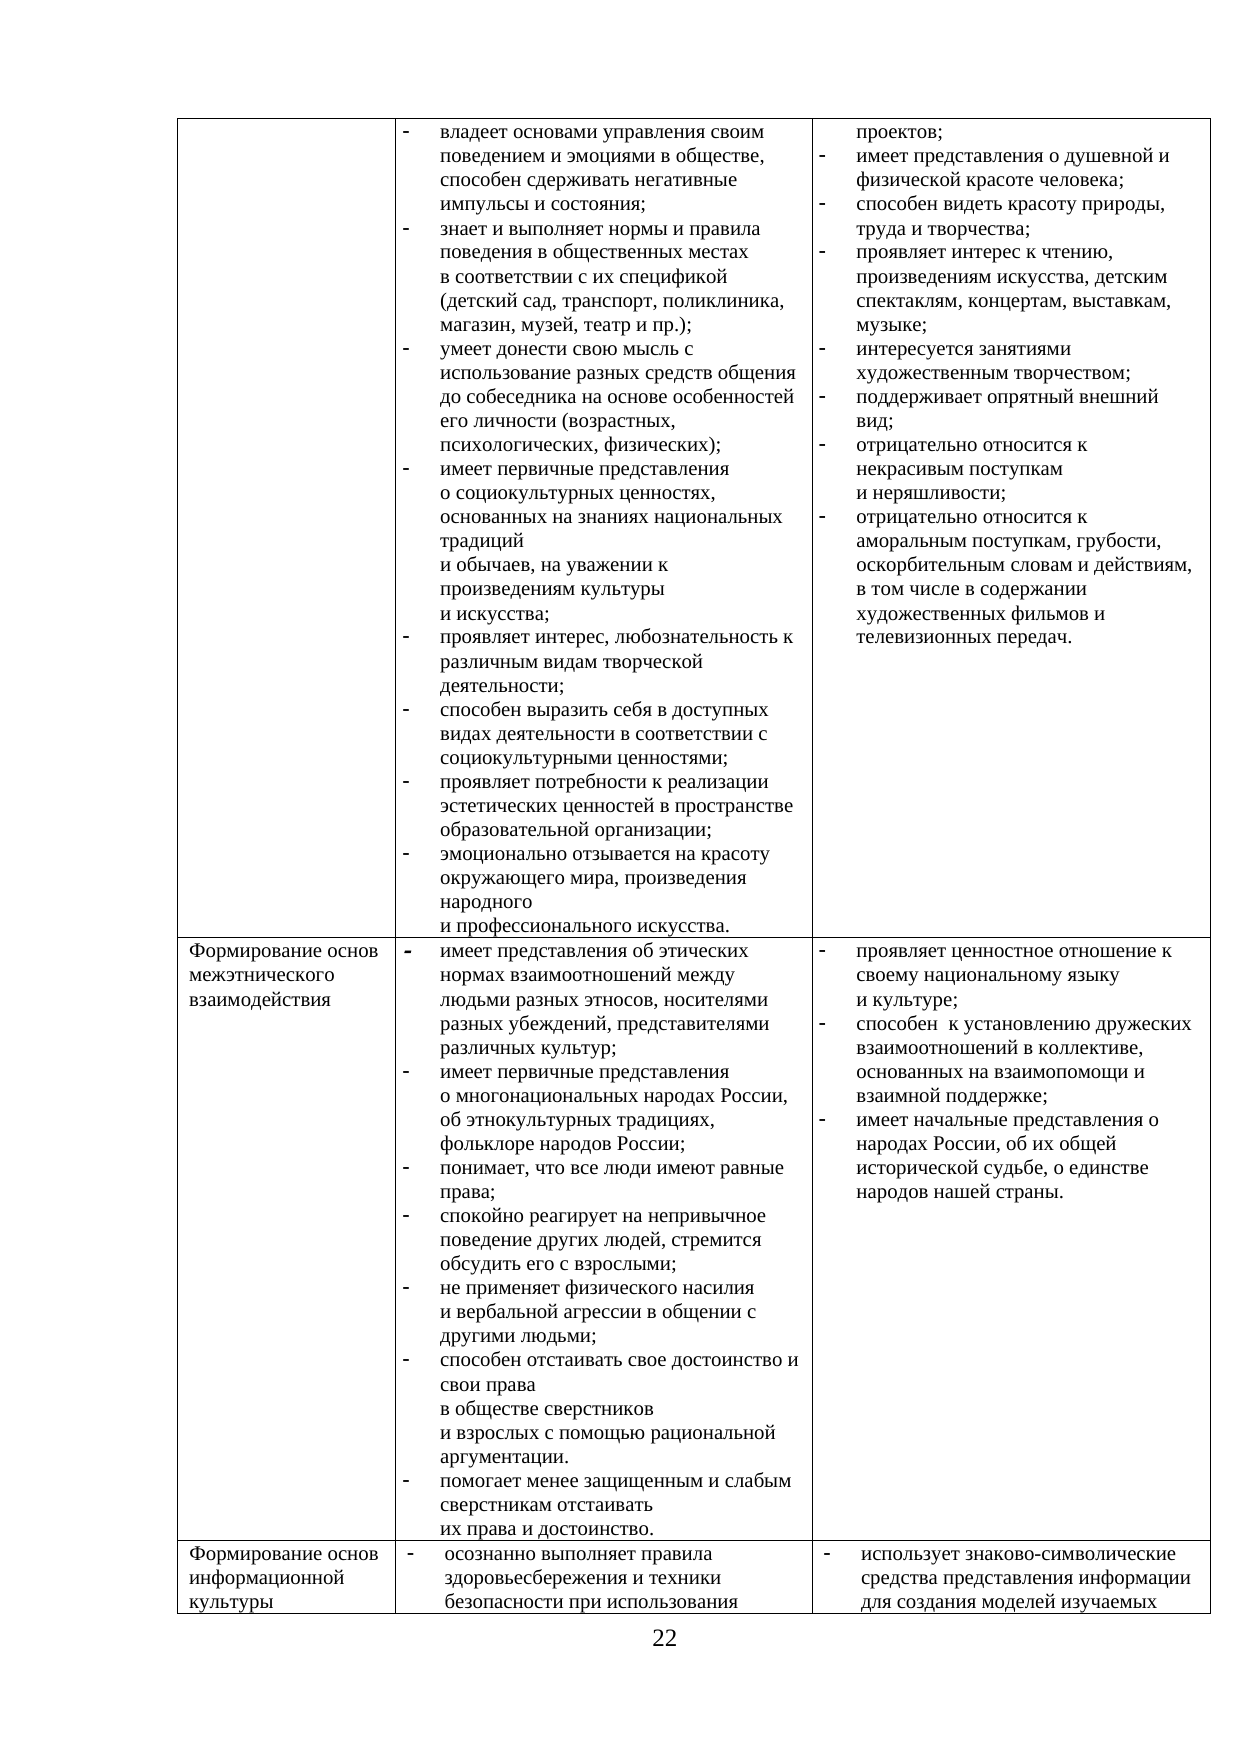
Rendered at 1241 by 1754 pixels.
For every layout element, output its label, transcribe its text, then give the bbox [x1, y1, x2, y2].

table_cell проявляет ценностное отношение к своему национальному языку и культуре; способен к установлению дружеских взаимоотношений в коллективе, основанных на взаимопомощи и взаимной поддержке; имеет начальные представления о народах России, об их общей исторической судьбе, о единстве народов нашей страны. [813, 938, 1210, 1540]
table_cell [178, 1541, 395, 1613]
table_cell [396, 1541, 812, 1613]
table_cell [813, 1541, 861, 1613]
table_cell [813, 119, 1210, 937]
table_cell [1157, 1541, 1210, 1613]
table_cell Формирование основ межэтнического взаимодействия [178, 938, 395, 1540]
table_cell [396, 119, 812, 937]
table_cell имеет представления об этических нормах взаимоотношений между людьми разных этносов, носителями разных убеждений, представителями различных культур; имеет первичные представления о многонациональных народах России, об этнокультурных традициях, фольклоре народов России; понимает, что все люди имеют равные права; спокойно реагирует на непривычное поведение других людей, стремится обсудить его с взрослыми; не применяет физического насилия и вербальной агрессии в общении с другими людьми; способен отстаивать свое достоинство и свои права в обществе сверстников и взрослых с помощью рациональной аргументации. помогает менее защищенным и слабым сверстникам отстаивать их права и достоинство. [396, 938, 812, 1540]
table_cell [178, 119, 395, 937]
